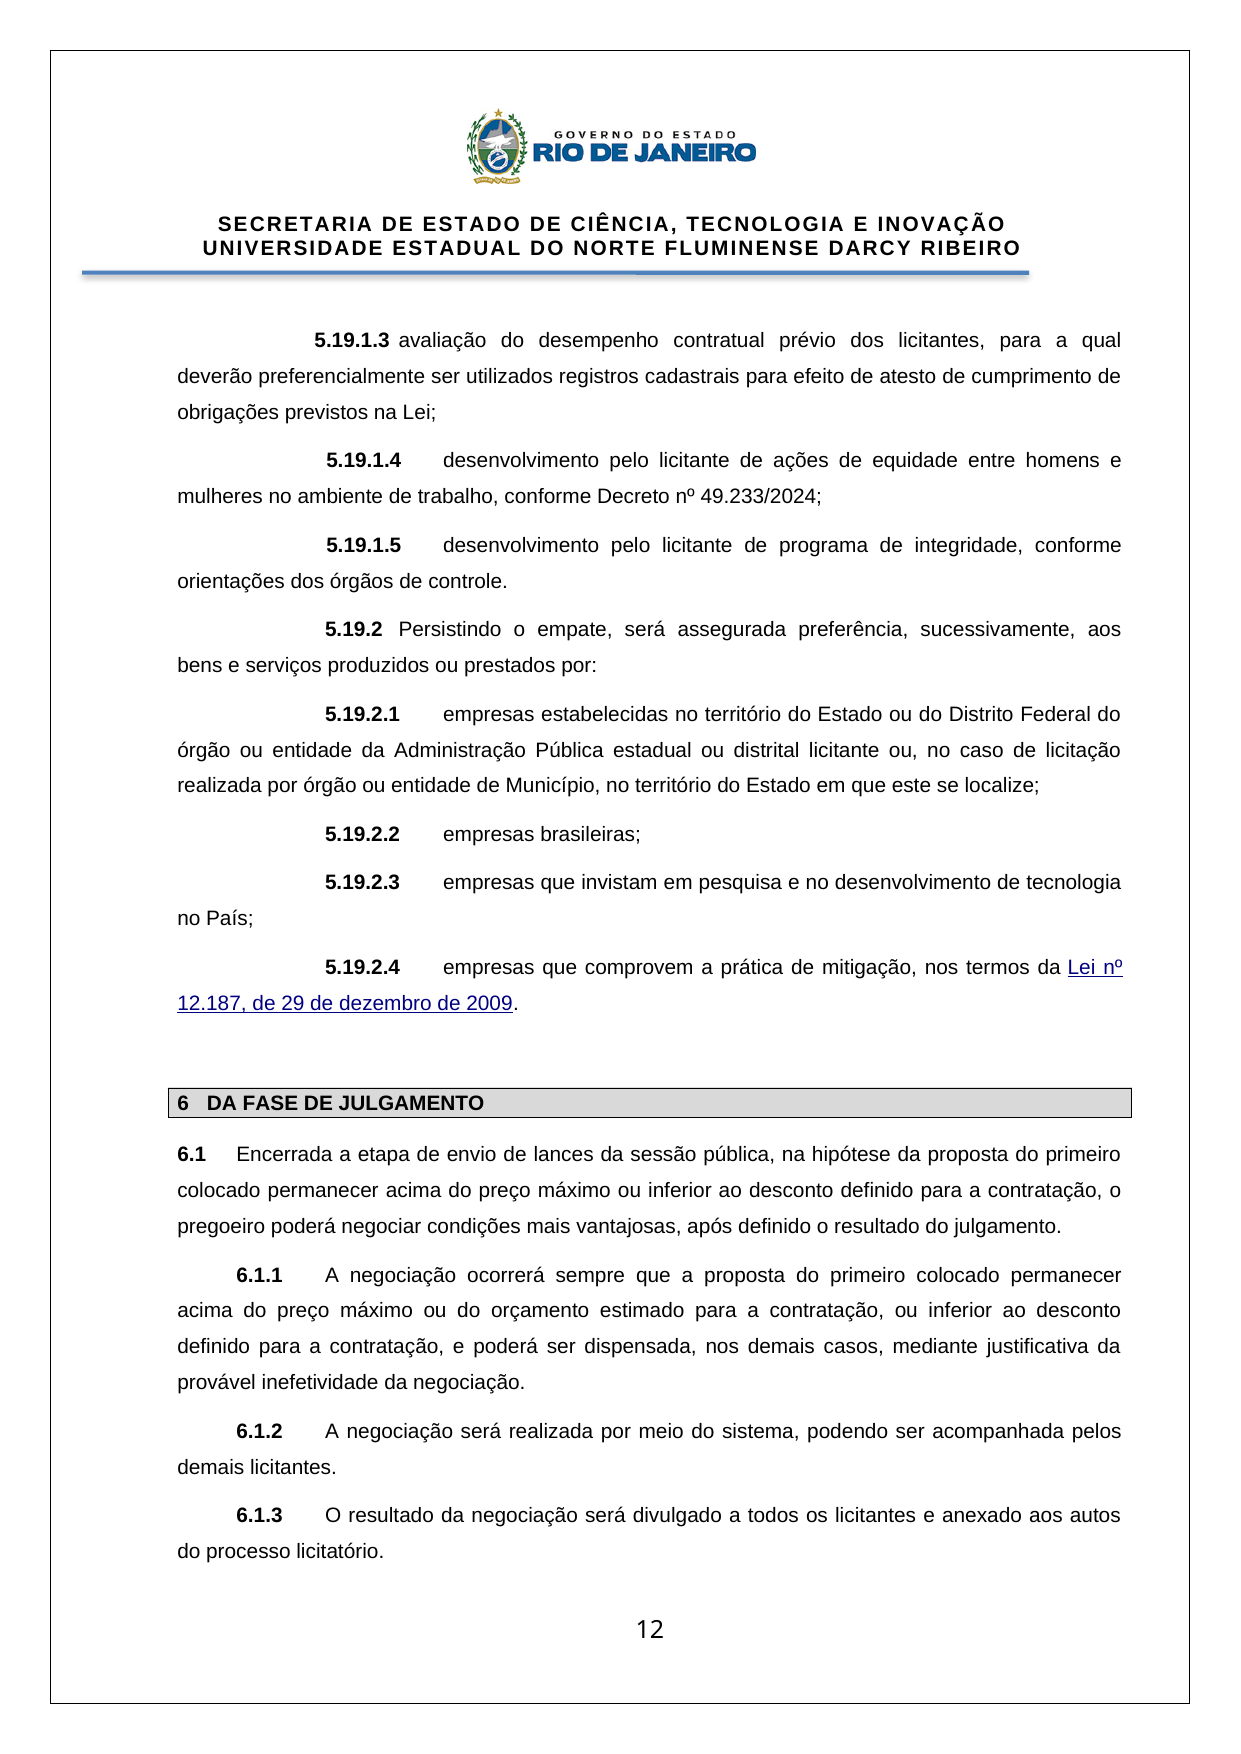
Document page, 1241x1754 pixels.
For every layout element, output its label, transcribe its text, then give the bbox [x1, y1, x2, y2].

list A negociação ocorrerá sempre que a proposta do primeiro colocado permanecer acima do preço máximo ou do orçamento estimado para a contratação, ou inferior ao desconto definido para a contratação, e poderá ser dispensada, nos demais casos, mediante justificativa da provável inefetividade da negociação. [177, 1262, 1122, 1394]
list 5.19.1.5 desenvolvimento pelo licitante de programa de integridade, conforme orientações dos órgãos de controle. [177, 533, 1122, 593]
list DA FASE DE JULGAMENTO [169, 1089, 1131, 1117]
list 5.19.1.3 avaliação do desempenho contratual prévio dos licitantes, para a qual deverão preferencialmente ser utilizados registros cadastrais para efeito de atesto de cumprimento de obrigações previstos na Lei; [177, 328, 1122, 424]
list 5.19.1.4 desenvolvimento pelo licitante de ações de equidade entre homens e mulheres no ambiente de trabalho, conforme Decreto nº 49.233/2024; [177, 448, 1122, 508]
list O resultado da negociação será divulgado a todos os licitantes e anexado aos autos do processo licitatório. [177, 1503, 1122, 1563]
list Persistindo o empate, será assegurada preferência, sucessivamente, aos bens e serviços produzidos ou prestados por: [177, 617, 1122, 677]
list Encerrada a etapa de envio de lances da sessão pública, na hipótese da proposta do primeiro colocado permanecer acima do preço máximo ou inferior ao desconto definido para a contratação, o pregoeiro poderá negociar condições mais vantajosas, após definido o resultado do julgamento. [177, 1142, 1122, 1238]
list empresas que invistam em pesquisa e no desenvolvimento de tecnologia no País; [177, 870, 1122, 930]
picture [467, 108, 756, 184]
list empresas brasileiras; [325, 822, 1122, 846]
list A negociação será realizada por meio do sistema, podendo ser acompanhada pelos demais licitantes. [177, 1419, 1122, 1478]
list empresas que comprovem a prática de mitigação, nos termos da Lei nº 12.187, de 29 de dezembro de 2009. [177, 954, 1122, 1014]
list empresas estabelecidas no território do Estado ou do Distrito Federal do órgão ou entidade da Administração Pública estadual ou distrital licitante ou, no caso de licitação realizada por órgão ou entidade de Município, no território do Estado em que este se localize; [177, 701, 1122, 797]
